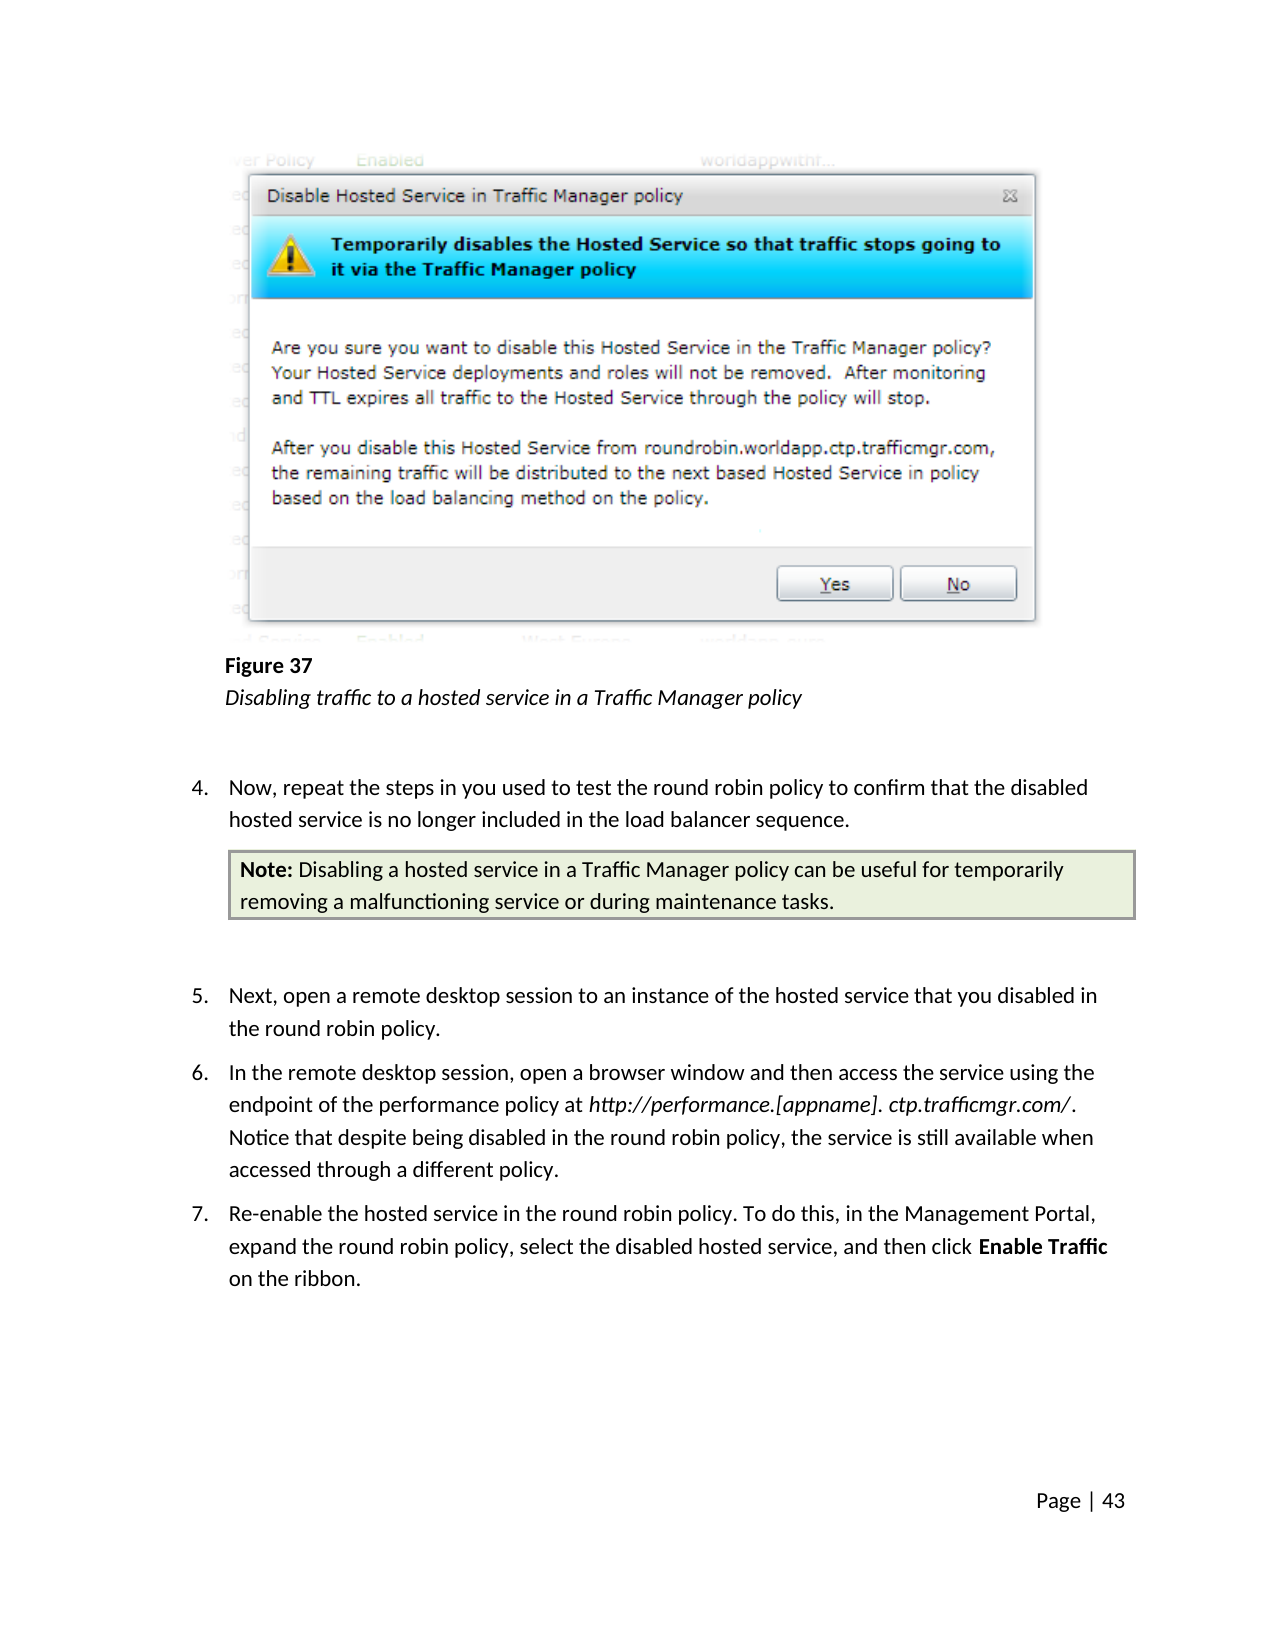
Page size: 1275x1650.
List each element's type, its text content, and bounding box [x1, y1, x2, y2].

list Now, repeat the steps in you used to test the round robin policy to confirm that the disabled hosted service is no longer included in the load balancer sequence. [191, 773, 1125, 833]
picture [225, 150, 1066, 647]
list In the remote desktop session, open a browser window and then access the service using the endpoint of the performance policy at http://performance.[appname]. ctp.trafficmgr.com/. Notice that despite being disabled in the round robin policy, the service is still available when accessed through a different policy. [191, 1058, 1125, 1183]
text Note: Disabling a hosted service in a Traffic Manager policy can be useful for temporarily removing a malfunctioning service or during maintenance tasks. [231, 853, 1133, 917]
text Disabling traffic to a hosted service in a Traffic Manager policy [225, 683, 1125, 711]
list Next, open a remote desktop session to an instance of the hosted service that you disabled in the round robin policy. [191, 981, 1125, 1042]
list Re-enable the hosted service in the round robin policy. To do this, in the Management Portal, expand the round robin policy, select the disabled hosted service, and then click Enable Traffic on the ribbon. [191, 1199, 1125, 1292]
